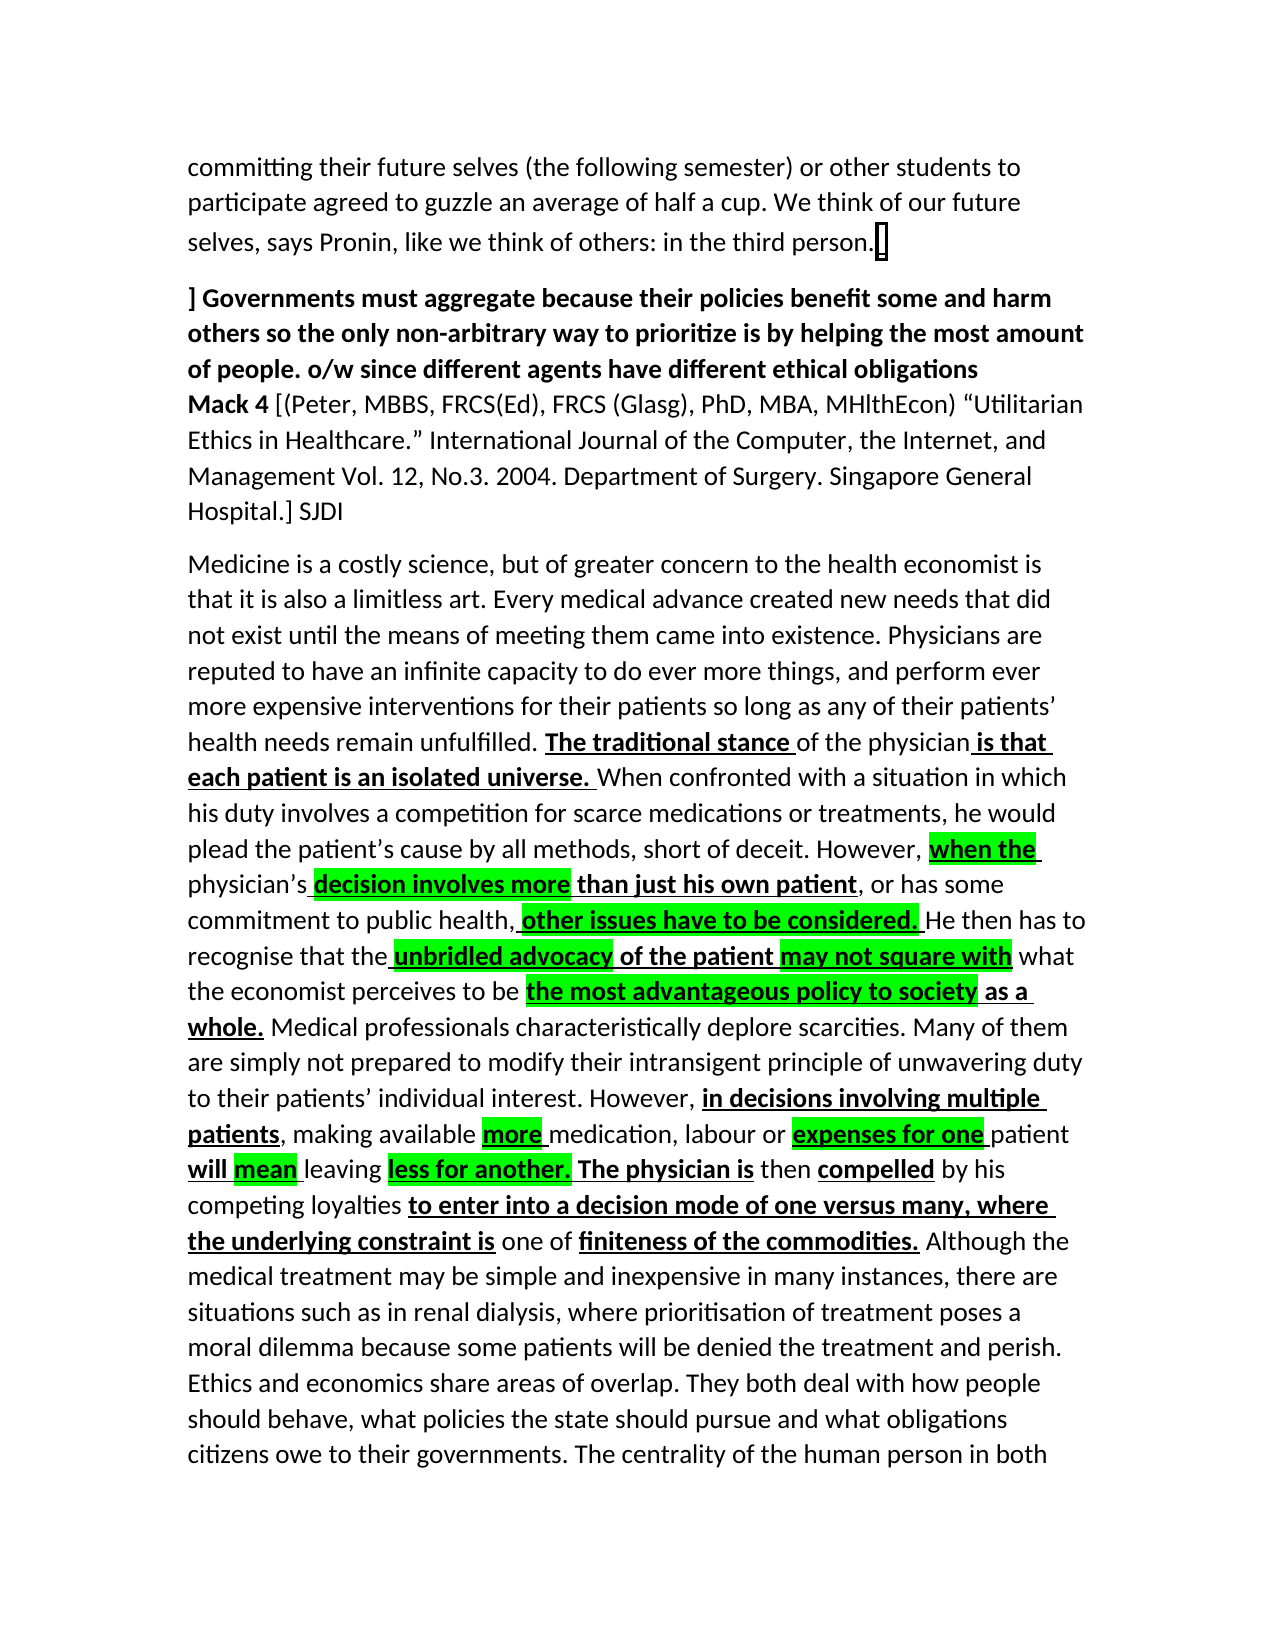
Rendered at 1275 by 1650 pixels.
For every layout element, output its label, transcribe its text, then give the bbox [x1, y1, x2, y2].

subtitle ] Governments must aggregate because their policies benefit some and harm others so the only non-arbitrary way to prioritize is by helping the most amount of people. o/w since different agents have different ethical obligations [187, 281, 1087, 385]
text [187, 150, 1087, 261]
text Mack 4 [(Peter, MBBS, FRCS(Ed), FRCS (Glasg), PhD, MBA, MHlthEcon) “Utilitarian Ethics in Healthcare.” International Journal of the Computer, the Internet, and Management Vol. 12, No.3. 2004. Department of Surgery. Singapore General Hospital.] SJDI [187, 388, 1087, 528]
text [187, 547, 1087, 1471]
